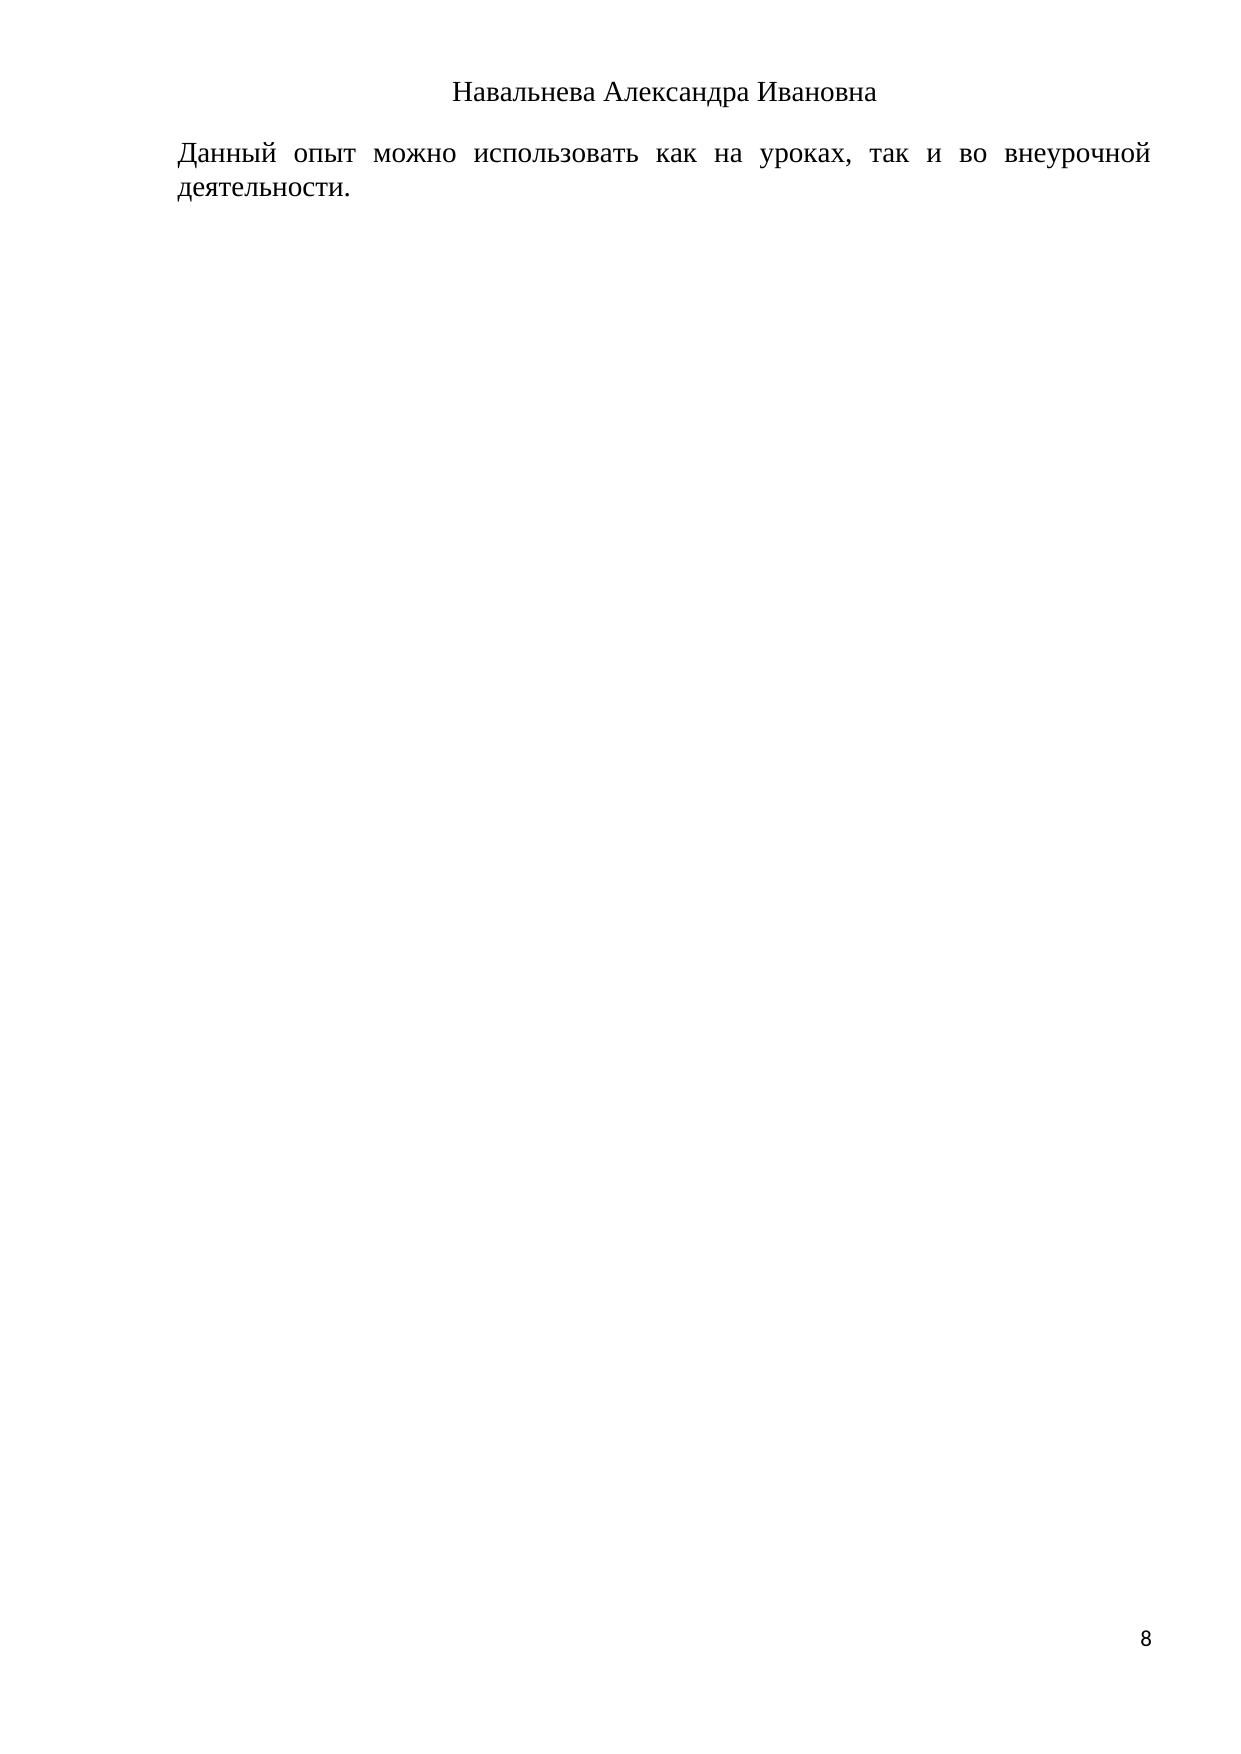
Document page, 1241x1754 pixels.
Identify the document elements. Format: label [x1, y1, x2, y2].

text [177, 135, 1152, 202]
